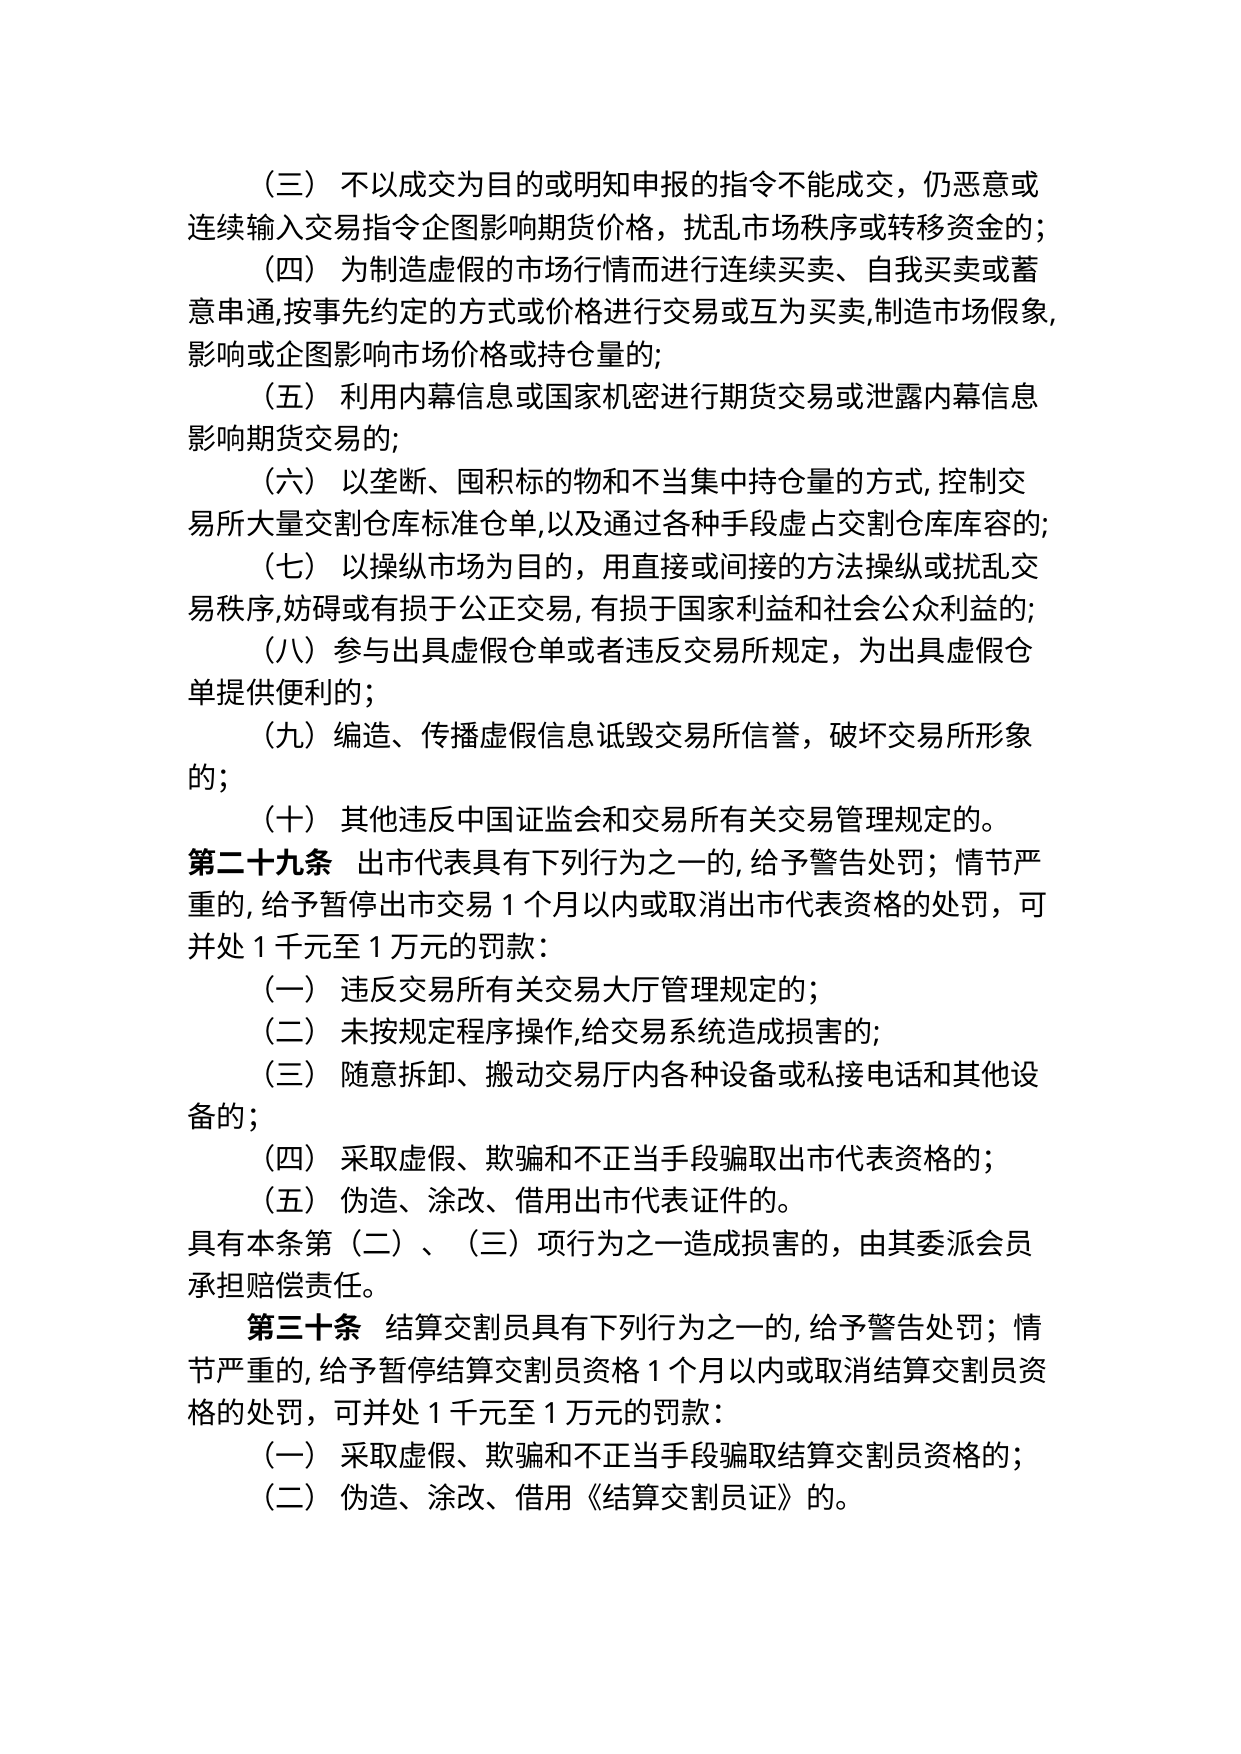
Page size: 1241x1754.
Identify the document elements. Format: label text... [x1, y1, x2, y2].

text 第三十条 结算交割员具有下列行为之一的, 给予警告处罚；情节严重的, 给予暂停结算交割员资格1个月以内或取消结算交割员资格的处罚，可并处1千元至1万元的罚款： [187, 1305, 1053, 1432]
text （一） 违反交易所有关交易大厅管理规定的； [187, 966, 1053, 1009]
text （二） 伪造、涂改、借用《结算交割员证》的。 [187, 1474, 1053, 1517]
text （七） 以操纵市场为目的，用直接或间接的方法操纵或扰乱交易秩序,妨碍或有损于公正交易, 有损于国家利益和社会公众利益的; [187, 543, 1053, 628]
text （二） 未按规定程序操作,给交易系统造成损害的; [187, 1009, 1053, 1051]
text 具有本条第（二）、（三）项行为之一造成损害的，由其委派会员承担赔偿责任。 [187, 1220, 1053, 1305]
text （三） 随意拆卸、搬动交易厅内各种设备或私接电话和其他设备的； [187, 1051, 1053, 1136]
text （四） 采取虚假、欺骗和不正当手段骗取出市代表资格的； [187, 1136, 1053, 1178]
text （九）编造、传播虚假信息诋毁交易所信誉，破坏交易所形象的； [187, 712, 1053, 797]
text 第二十九条 出市代表具有下列行为之一的, 给予警告处罚；情节严重的, 给予暂停出市交易1个月以内或取消出市代表资格的处罚，可并处1千元至1万元的罚款： [187, 839, 1053, 966]
text （三） 不以成交为目的或明知申报的指令不能成交，仍恶意或连续输入交易指令企图影响期货价格，扰乱市场秩序或转移资金的； [187, 162, 1053, 247]
text （六） 以垄断、囤积标的物和不当集中持仓量的方式, 控制交易所大量交割仓库标准仓单,以及通过各种手段虚占交割仓库库容的; [187, 458, 1053, 543]
text （十） 其他违反中国证监会和交易所有关交易管理规定的。 [187, 797, 1053, 839]
text （五） 利用内幕信息或国家机密进行期货交易或泄露内幕信息影响期货交易的; [187, 374, 1053, 458]
text （八）参与出具虚假仓单或者违反交易所规定，为出具虚假仓单提供便利的； [187, 628, 1053, 712]
text （五） 伪造、涂改、借用出市代表证件的。 [187, 1178, 1053, 1220]
text （四） 为制造虚假的市场行情而进行连续买卖、自我买卖或蓄意串通,按事先约定的方式或价格进行交易或互为买卖,制造市场假象,影响或企图影响市场价格或持仓量的; [187, 247, 1053, 374]
text （一） 采取虚假、欺骗和不正当手段骗取结算交割员资格的； [187, 1432, 1053, 1474]
